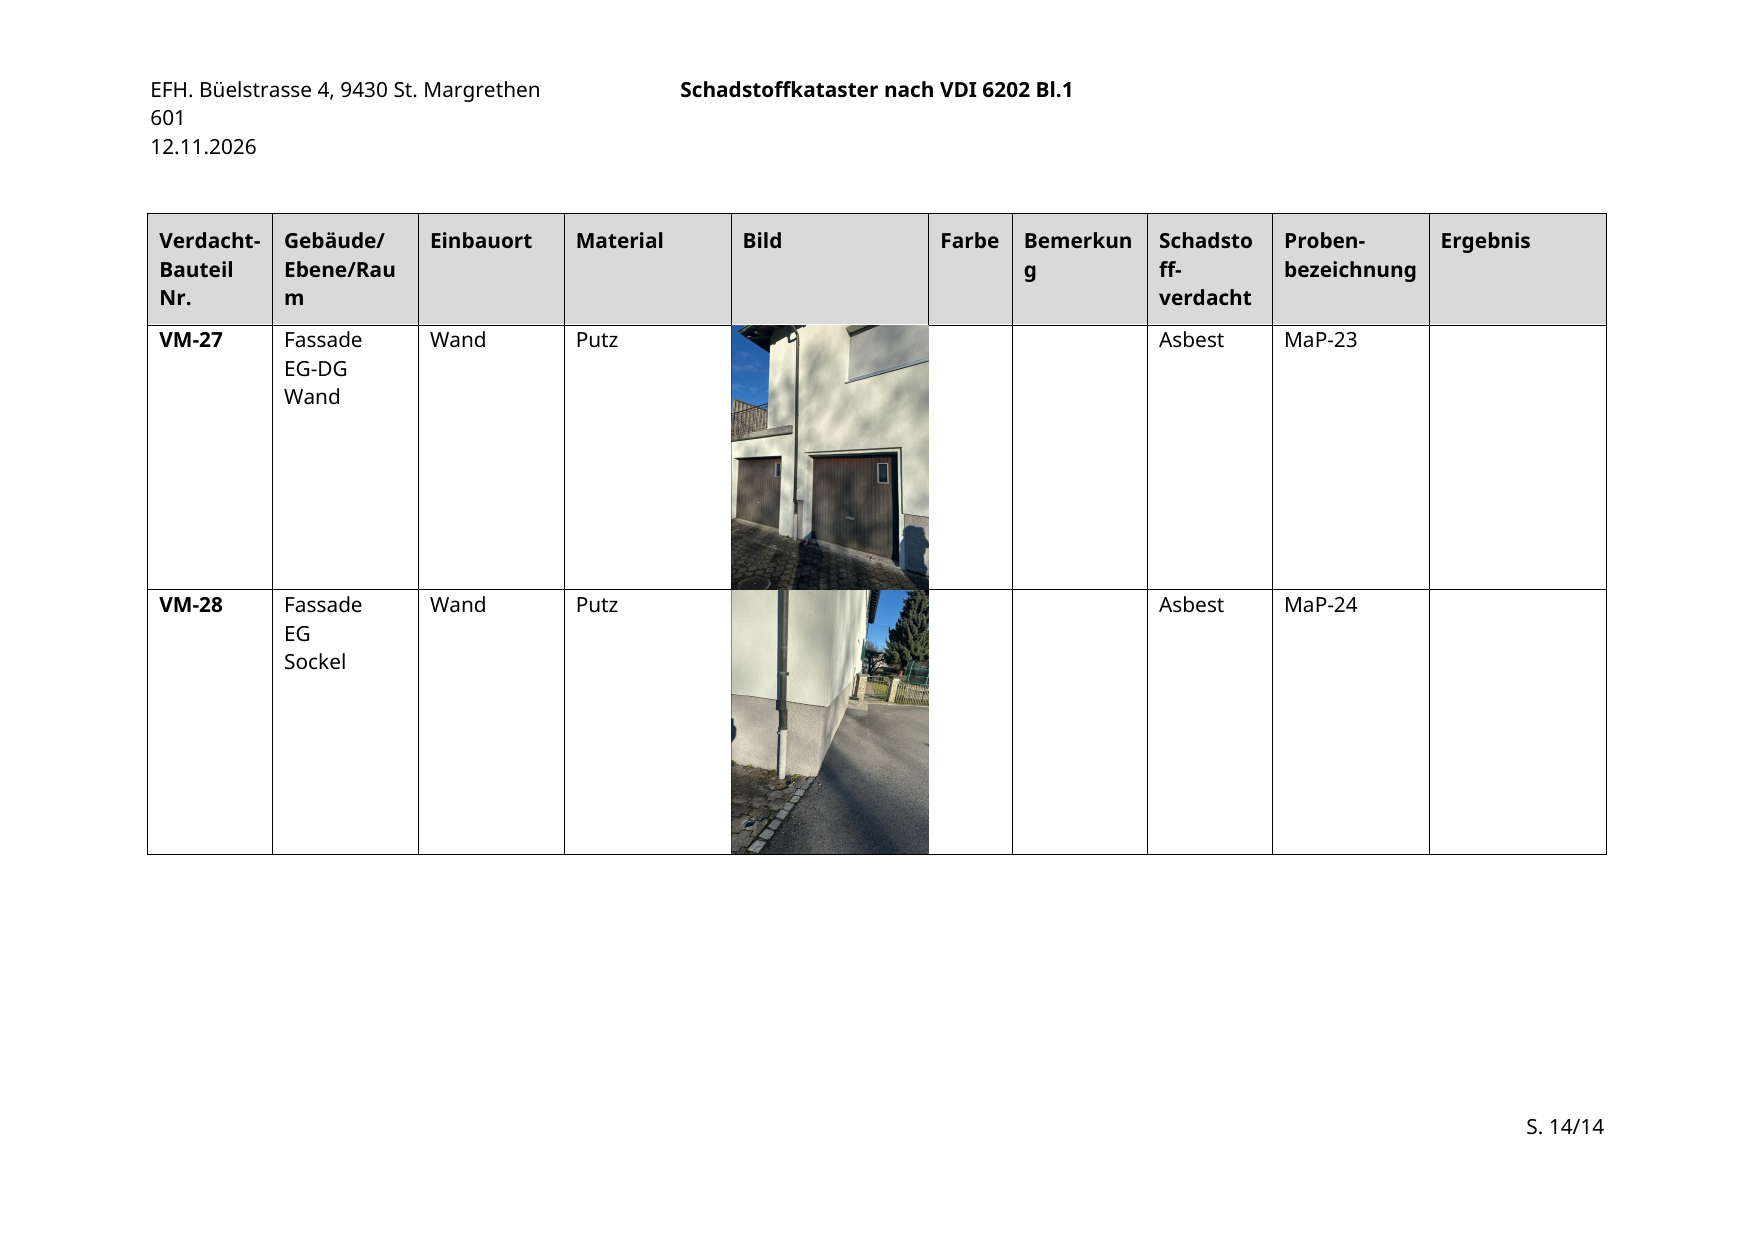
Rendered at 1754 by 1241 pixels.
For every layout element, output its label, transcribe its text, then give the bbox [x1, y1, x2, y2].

table_cell Putz [565, 590, 731, 854]
picture [731, 325, 929, 854]
table_cell Wand [419, 590, 564, 854]
table_header Bild [732, 214, 928, 324]
table_header Proben-bezeichnung [1273, 214, 1429, 324]
table_cell Fassade EG-DG Wand [273, 326, 418, 589]
table_header Bemerkung [1013, 214, 1147, 324]
table_cell [1430, 590, 1606, 854]
table_cell Asbest [1148, 326, 1272, 589]
table_cell Putz [565, 326, 731, 589]
table_header Gebäude/ Ebene/Raum [273, 214, 418, 324]
table_header Material [565, 214, 731, 324]
table_cell Asbest [1148, 590, 1272, 854]
table_cell MaP-24 [1273, 590, 1429, 854]
table_header Farbe [929, 214, 1012, 324]
table_cell VM-28 [148, 590, 272, 854]
table_header Ergebnis [1430, 214, 1606, 324]
table_cell [929, 590, 1012, 854]
table_cell Wand [419, 326, 564, 589]
table_cell [1430, 326, 1606, 589]
table_header Einbauort [419, 214, 564, 324]
table_header Schadstoff-verdacht [1148, 214, 1272, 324]
table_cell VM-27 [148, 326, 272, 589]
table_cell [1013, 326, 1147, 589]
table_cell [1013, 590, 1147, 854]
table_cell MaP-23 [1273, 326, 1429, 589]
table_header Verdacht-Bauteil Nr. [148, 214, 272, 324]
table_cell Fassade EG Sockel [273, 590, 418, 854]
table_cell [929, 326, 1012, 589]
